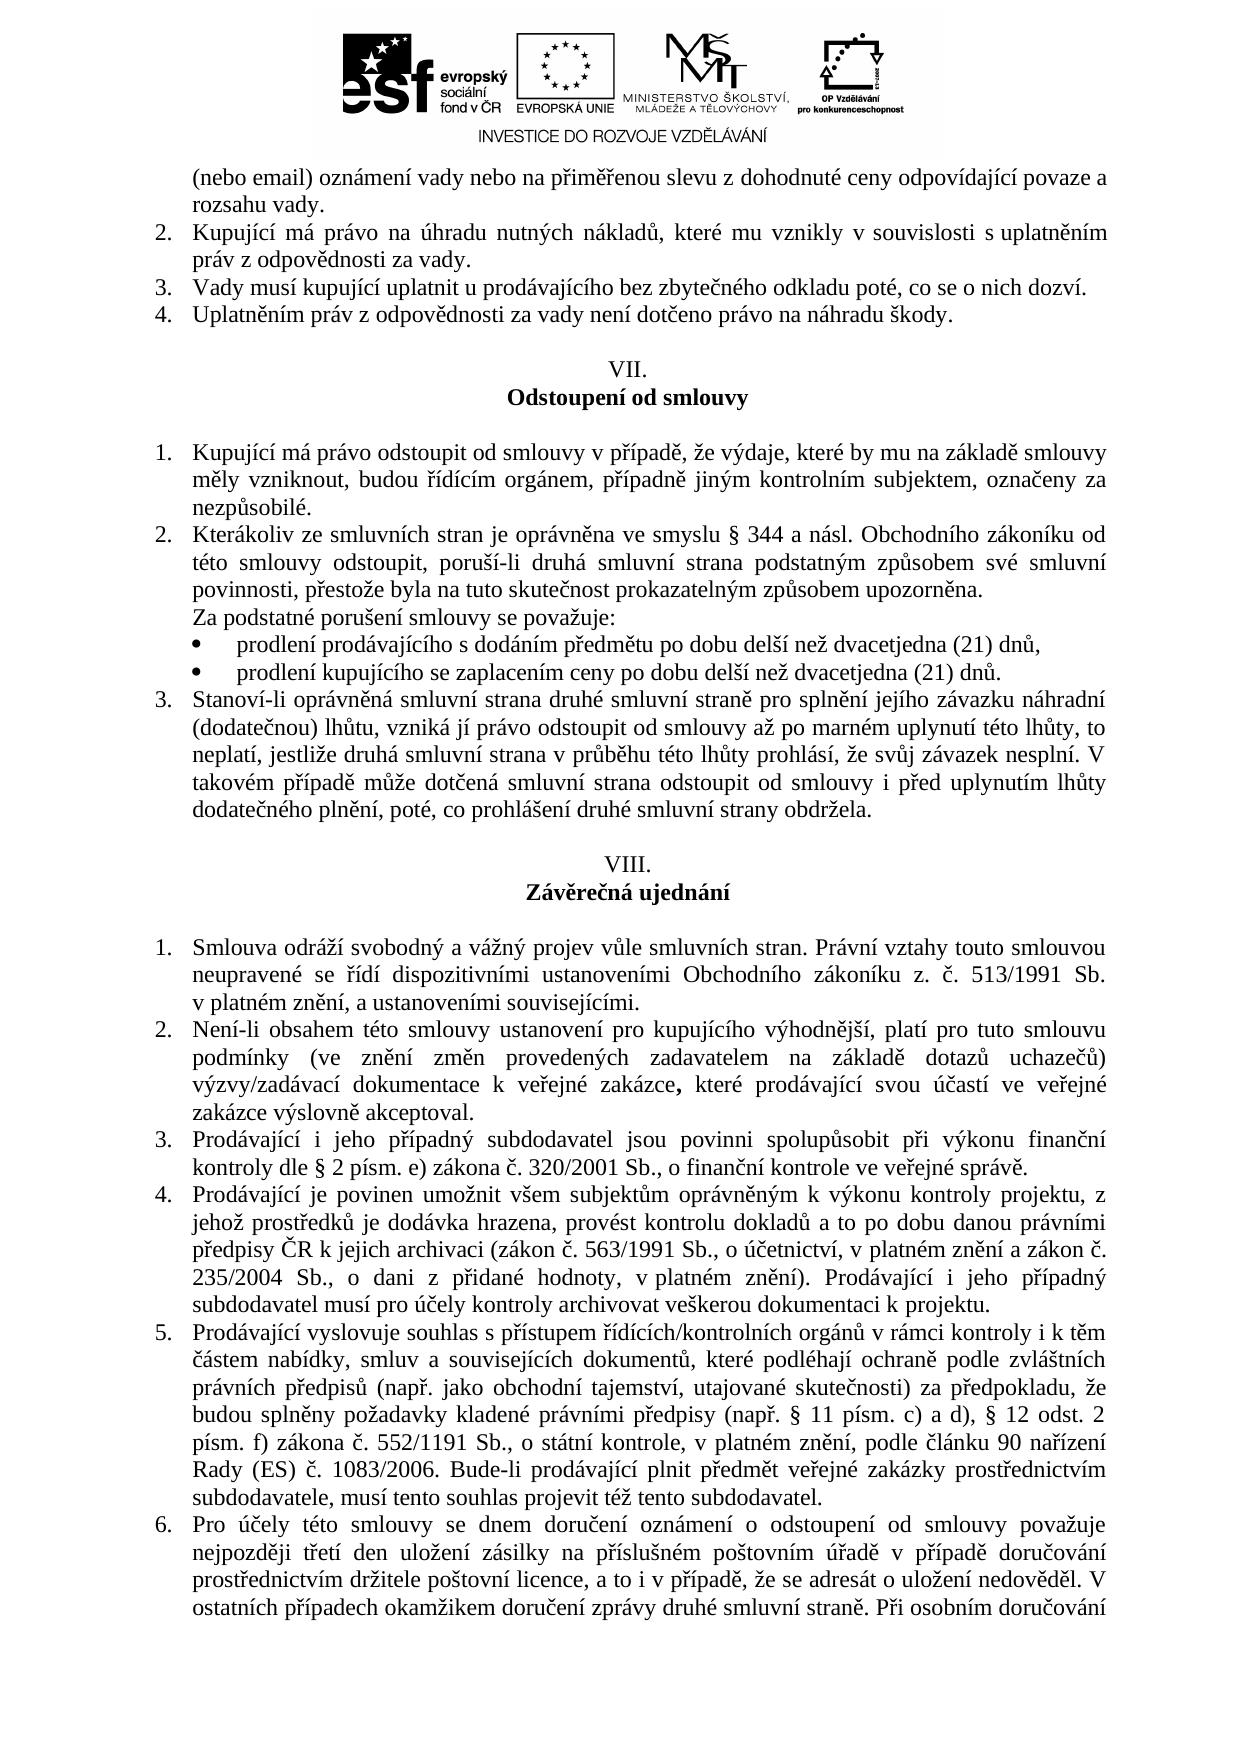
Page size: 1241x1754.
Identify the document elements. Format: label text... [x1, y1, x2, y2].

text VII. [148, 355, 1107, 382]
list Kupující má právo odstoupit od smlouvy v případě, že výdaje, které by mu na základě smlouvy měly vzniknout, budou řídícím orgánem, případně jiným kontrolním subjektem, označeny za nezpůsobilé. [154, 437, 1107, 520]
list Prodávající je povinen umožnit všem subjektům oprávněným k výkonu kontroly projektu, z jehož prostředků je dodávka hrazena, provést kontrolu dokladů a to po dobu danou právními předpisy ČR k jejich archivaci (zákon č. 563/1991 Sb., o účetnictví, v platném znění a zákon č. 235/2004 Sb., o dani z přidané hodnoty, v platném znění). Prodávající i jeho případný subdodavatel musí pro účely kontroly archivovat veškerou dokumentaci k projektu. [154, 1180, 1107, 1317]
text VIII. [148, 850, 1107, 877]
list Kupující má právo na úhradu nutných nákladů, které mu vznikly v souvislosti s uplatněním práv z odpovědnosti za vady. [154, 217, 1107, 272]
list Prodávající i jeho případný subdodavatel jsou povinni spolupůsobit při výkonu finanční kontroly dle § 2 písm. e) zákona č. 320/2001 Sb., o finanční kontrole ve veřejné správě. [154, 1125, 1107, 1180]
list Vady musí kupující uplatnit u prodávajícího bez zbytečného odkladu poté, co se o nich dozví. [154, 272, 1107, 300]
text Závěrečná ujednání [148, 877, 1107, 905]
list Kterákoliv ze smluvních stran je oprávněna ve smyslu § 344 a násl. Obchodního zákoníku od této smlouvy odstoupit, poruší-li druhá smluvní strana podstatným způsobem své smluvní povinnosti, přestože byla na tuto skutečnost prokazatelným způsobem upozorněna. [154, 520, 1107, 602]
list Stanoví-li oprávněná smluvní strana druhé smluvní straně pro splnění jejího závazku náhradní (dodatečnou) lhůtu, vzniká jí právo odstoupit od smlouvy až po marném uplynutí této lhůty, to neplatí, jestliže druhá smluvní strana v průběhu této lhůty prohlásí, že svůj závazek nesplní. V takovém případě může dotčená smluvní strana odstoupit od smlouvy i před uplynutím lhůty dodatečného plnění, poté, co prohlášení druhé smluvní strany obdržela. [154, 685, 1107, 822]
list Není-li obsahem této smlouvy ustanovení pro kupujícího výhodnější, platí pro tuto smlouvu podmínky (ve znění změn provedených zadavatelem na základě dotazů uchazečů) výzvy/zadávací dokumentace k veřejné zakázce, které prodávající svou účastí ve veřejné zakázce výslovně akceptoval. [154, 1015, 1107, 1125]
list prodlení kupujícího se zaplacením ceny po dobu delší než dvacetjedna (21) dnů. [192, 657, 1107, 685]
picture [313, 8, 942, 162]
list prodlení prodávajícího s dodáním předmětu po dobu delší než dvacetjedna (21) dnů, [192, 630, 1107, 657]
text Za podstatné porušení smlouvy se považuje: [192, 602, 1107, 630]
list Prodávající vyslovuje souhlas s přístupem řídících/kontrolních orgánů v rámci kontroly i k těm částem nabídky, smluv a souvisejících dokumentů, které podléhají ochraně podle zvláštních právních předpisů (např. jako obchodní tajemství, utajované skutečnosti) za předpokladu, že budou splněny požadavky kladené právními předpisy (např. § 11 písm. c) a d), § 12 odst. 2 písm. f) zákona č. 552/1191 Sb., o státní kontrole, v platném znění, podle článku 90 nařízení Rady (ES) č. 1083/2006. Bude-li prodávající plnit předmět veřejné zakázky prostřednictvím subdodavatele, musí tento souhlas projevit též tento subdodavatel. [154, 1317, 1107, 1510]
list Smlouva odráží svobodný a vážný projev vůle smluvních stran. Právní vztahy touto smlouvou neupravené se řídí dispozitivními ustanoveními Obchodního zákoníku z. č. 513/1991 Sb. v platném znění, a ustanoveními souvisejícími. [154, 932, 1107, 1015]
list Uplatněním práv z odpovědnosti za vady není dotčeno právo na náhradu škody. [154, 300, 1107, 327]
text Odstoupení od smlouvy [148, 382, 1107, 410]
